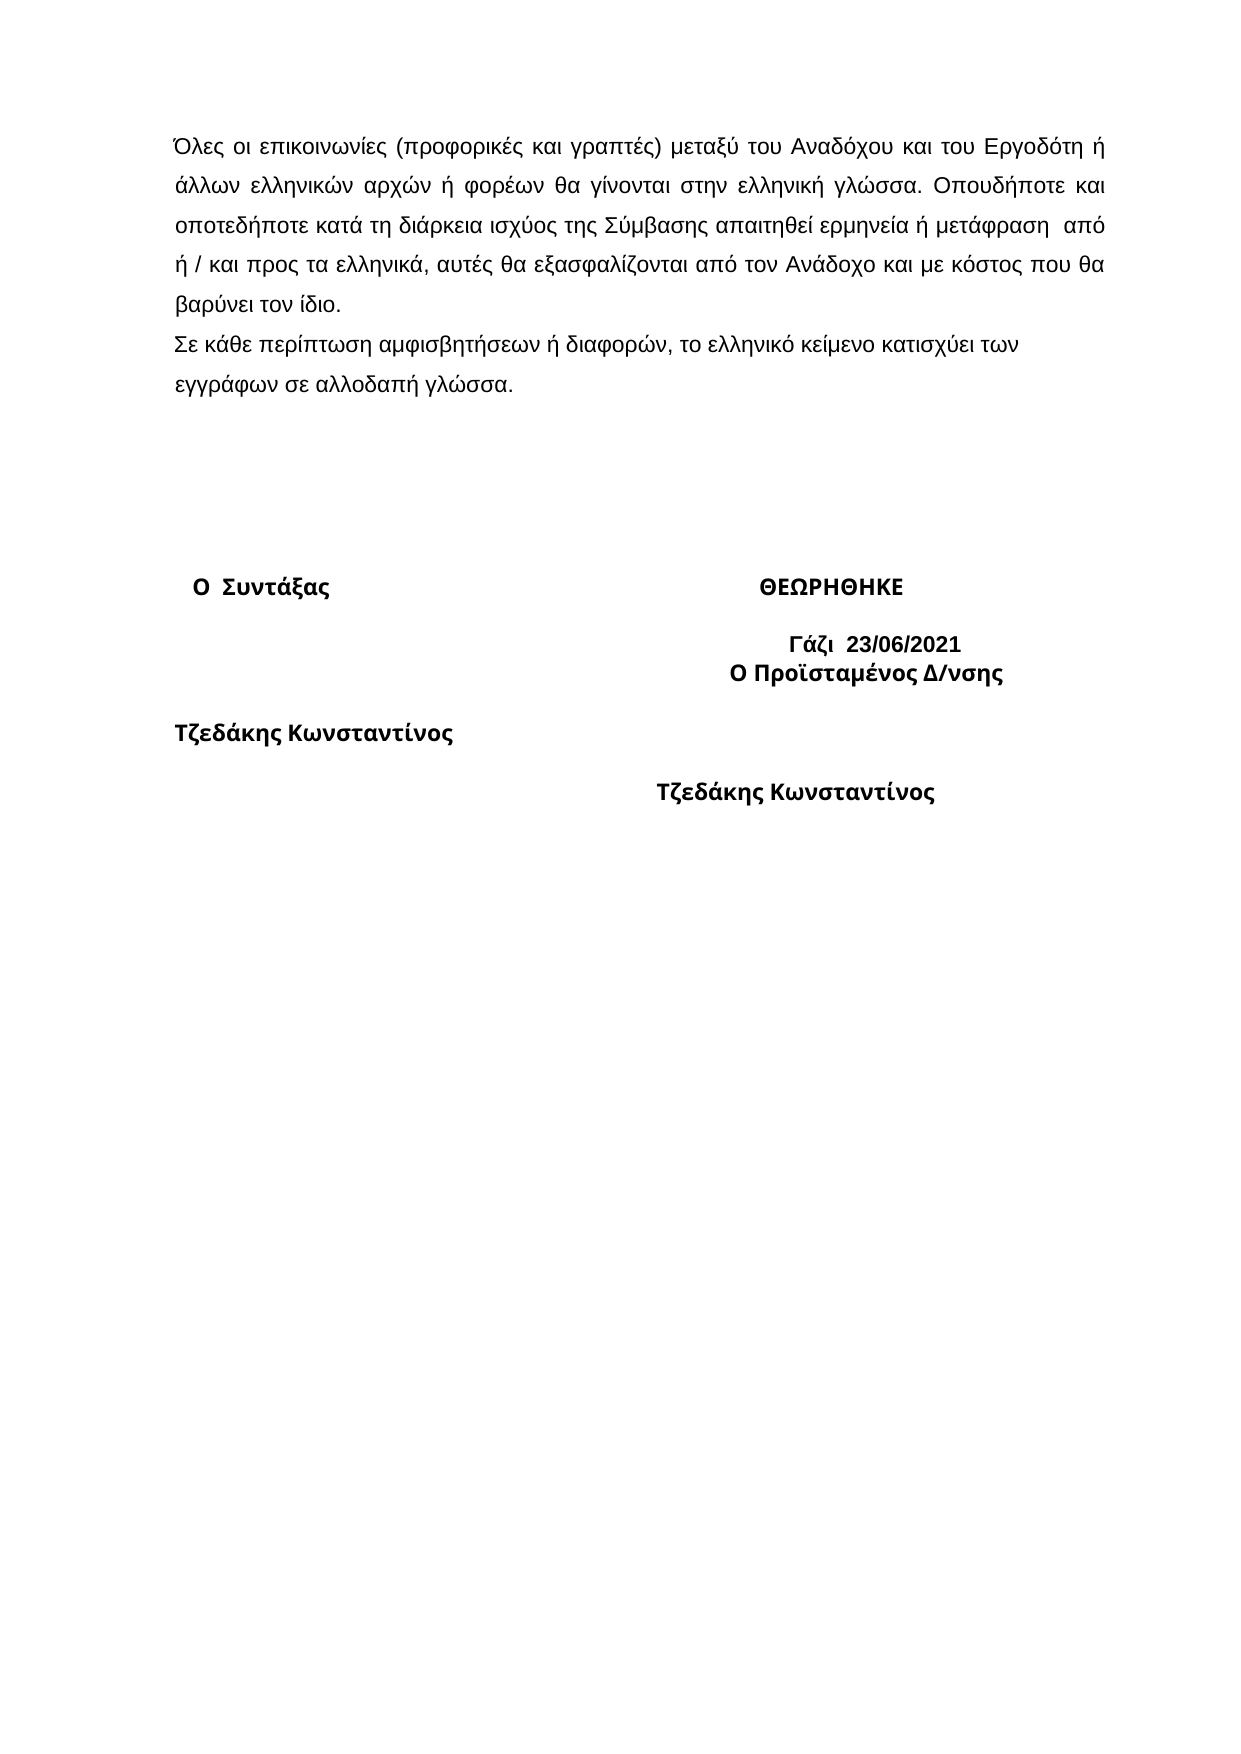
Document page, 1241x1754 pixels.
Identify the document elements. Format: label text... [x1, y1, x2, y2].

subtitle Γάζι 23/06/2021 [184, 631, 1100, 657]
text Ο Συντάξας ΘΕΩΡΗΘΗΚΕ [162, 571, 1122, 603]
text Τζεδάκης Κωνσταντίνος [162, 716, 1130, 748]
text Ο Προϊσταμένος Δ/νσης [162, 657, 1123, 688]
text Τζεδάκης Κωνσταντίνος [162, 776, 1130, 807]
text Όλες οι επικοινωνίες (προφορικές και γραπτές) μεταξύ του Αναδόχου και του Εργοδότη ή άλλων ελληνικών αρχών ή φορέων θα γίνονται στην ελληνική γλώσσα. Οπουδήποτε και οποτεδήποτε κατά τη διάρκεια ισχύος της Σύμβασης απαιτηθεί ερμηνεία ή μετάφραση από ή / και προς τα ελληνικά, αυτές θα εξασφαλίζονται από τον Ανάδοχο και με κόστος που θα βαρύνει τον ίδιο. [174, 133, 1106, 317]
text Σε κάθε περίπτωση αμφισβητήσεων ή διαφορών, το ελληνικό κείμενο κατισχύει των εγγράφων σε αλλοδαπή γλώσσα. [174, 331, 1020, 397]
